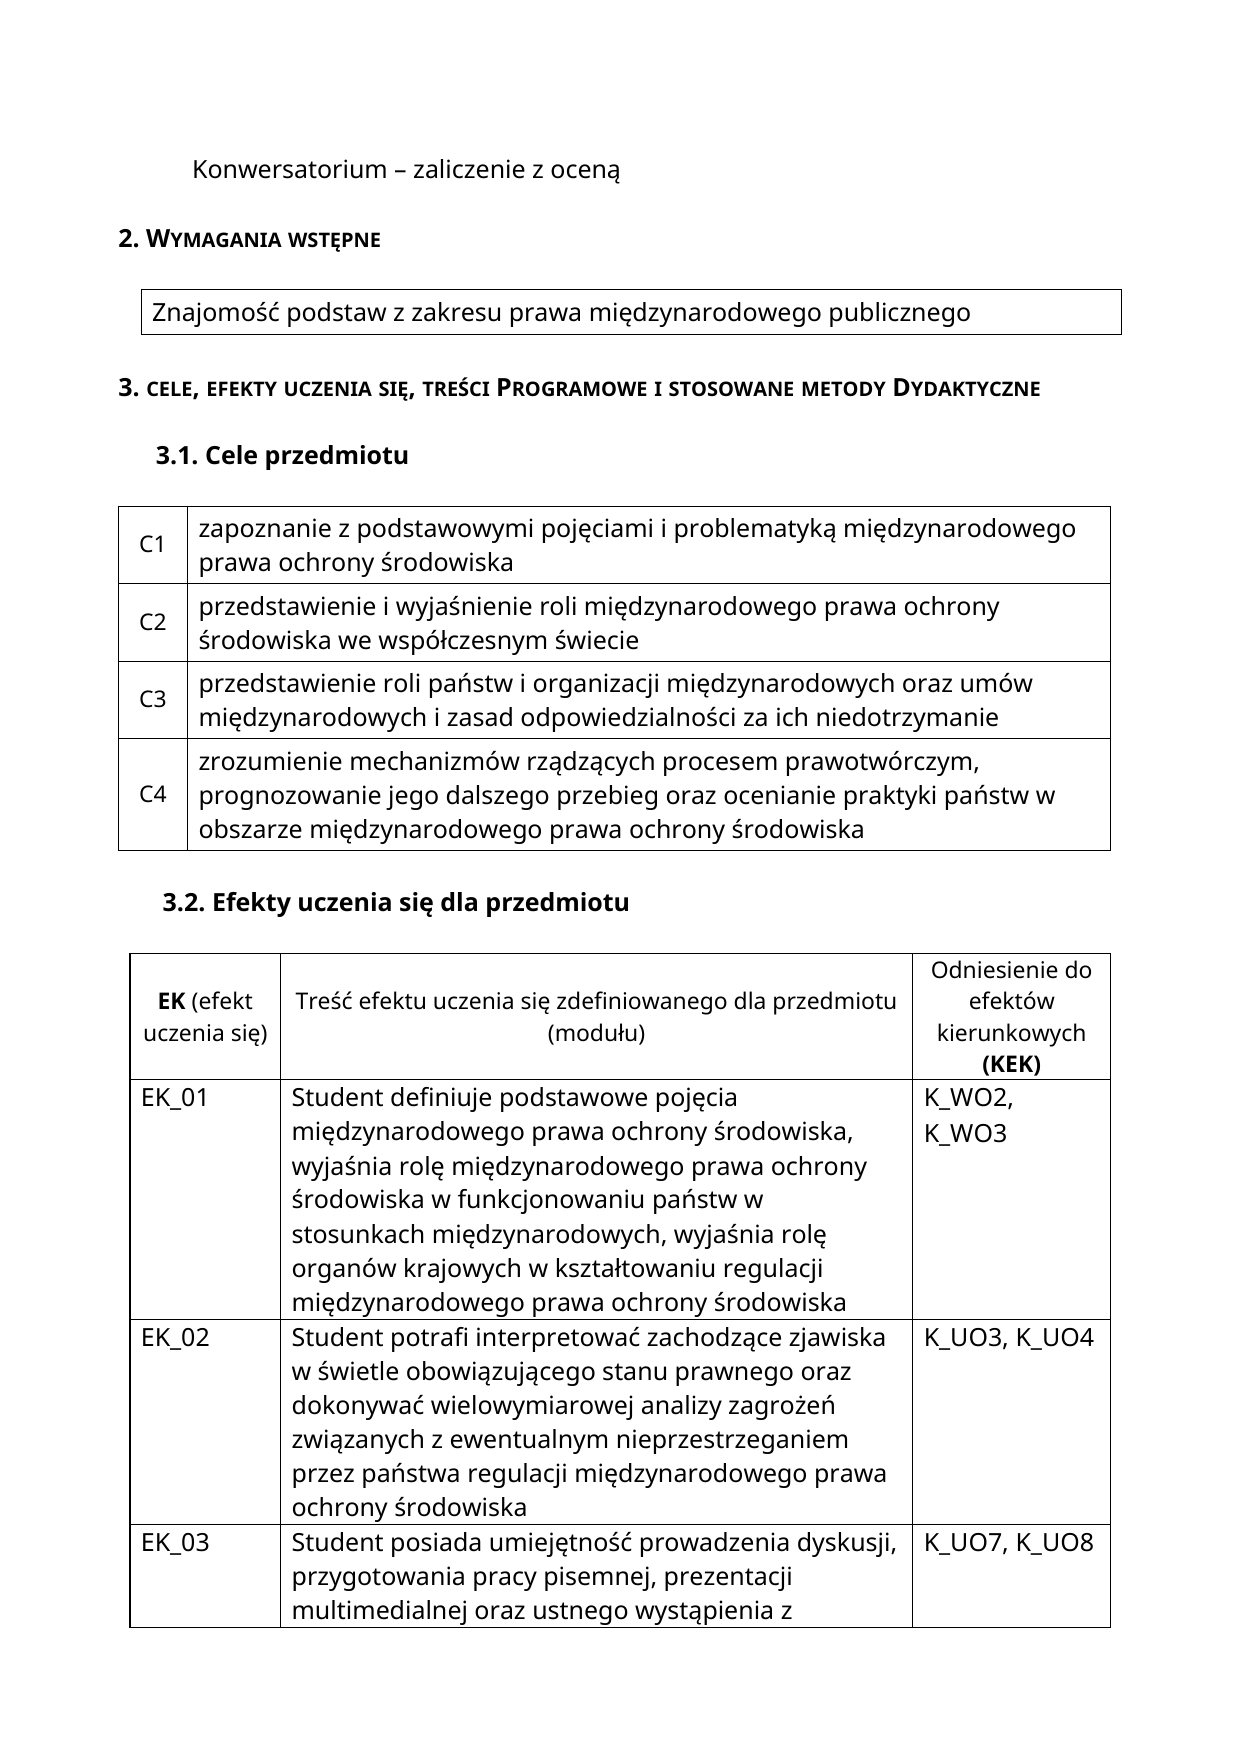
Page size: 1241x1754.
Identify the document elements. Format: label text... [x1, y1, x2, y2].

table_header zapoznanie z podstawowymi pojęciami i problematyką międzynarodowego prawa ochrony środowiska [188, 507, 1110, 583]
table_cell C2 [119, 584, 187, 661]
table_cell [281, 1525, 912, 1627]
table_cell K_UO7, K_UO8 [913, 1525, 1110, 1627]
text 3.2. Efekty uczenia się dla przedmiotu [162, 885, 1122, 919]
table_cell K_UO3, K_UO4 [913, 1320, 1110, 1524]
text 2. Wymagania wstępne [118, 220, 1122, 254]
text Konwersatorium – zaliczenie z oceną [118, 152, 1122, 186]
table_cell K_WO2, K_WO3 [913, 1080, 1110, 1318]
table_cell przedstawienie roli państw i organizacji międzynarodowych oraz umów międzynarodowych i zasad odpowiedzialności za ich niedotrzymanie [188, 662, 1110, 738]
table_header Odniesienie do efektów kierunkowych (KEK) [913, 954, 1110, 1079]
table_header C1 [119, 507, 187, 583]
text 3.1. Cele przedmiotu [156, 437, 1122, 472]
table_cell zrozumienie mechanizmów rządzących procesem prawotwórczym, prognozowanie jego dalszego przebieg oraz ocenianie praktyki państw w obszarze międzynarodowego prawa ochrony środowiska [188, 739, 1110, 850]
table_cell EK_01 [131, 1080, 280, 1318]
table_cell EK_03 [131, 1525, 280, 1627]
table_header Treść efektu uczenia się zdefiniowanego dla przedmiotu (modułu) [281, 954, 912, 1079]
table_cell EK_02 [131, 1320, 280, 1524]
table_cell Student definiuje podstawowe pojęcia międzynarodowego prawa ochrony środowiska, wyjaśnia rolę międzynarodowego prawa ochrony środowiska w funkcjonowaniu państw w stosunkach międzynarodowych, wyjaśnia rolę organów krajowych w kształtowaniu regulacji międzynarodowego prawa ochrony środowiska [281, 1080, 912, 1318]
table_cell Student potrafi interpretować zachodzące zjawiska w świetle obowiązującego stanu prawnego oraz dokonywać wielowymiarowej analizy zagrożeń związanych z ewentualnym nieprzestrzeganiem przez państwa regulacji międzynarodowego prawa ochrony środowiska [281, 1320, 912, 1524]
table_cell C4 [119, 739, 187, 850]
table_cell przedstawienie i wyjaśnienie roli międzynarodowego prawa ochrony środowiska we współczesnym świecie [188, 584, 1110, 661]
text 3. cele, efekty uczenia się, treści Programowe i stosowane metody Dydaktyczne [118, 369, 1122, 403]
table_cell C3 [119, 662, 187, 738]
table_header EK (efekt uczenia się) [131, 954, 280, 1079]
table_header Znajomość podstaw z zakresu prawa międzynarodowego publicznego [142, 290, 1121, 334]
